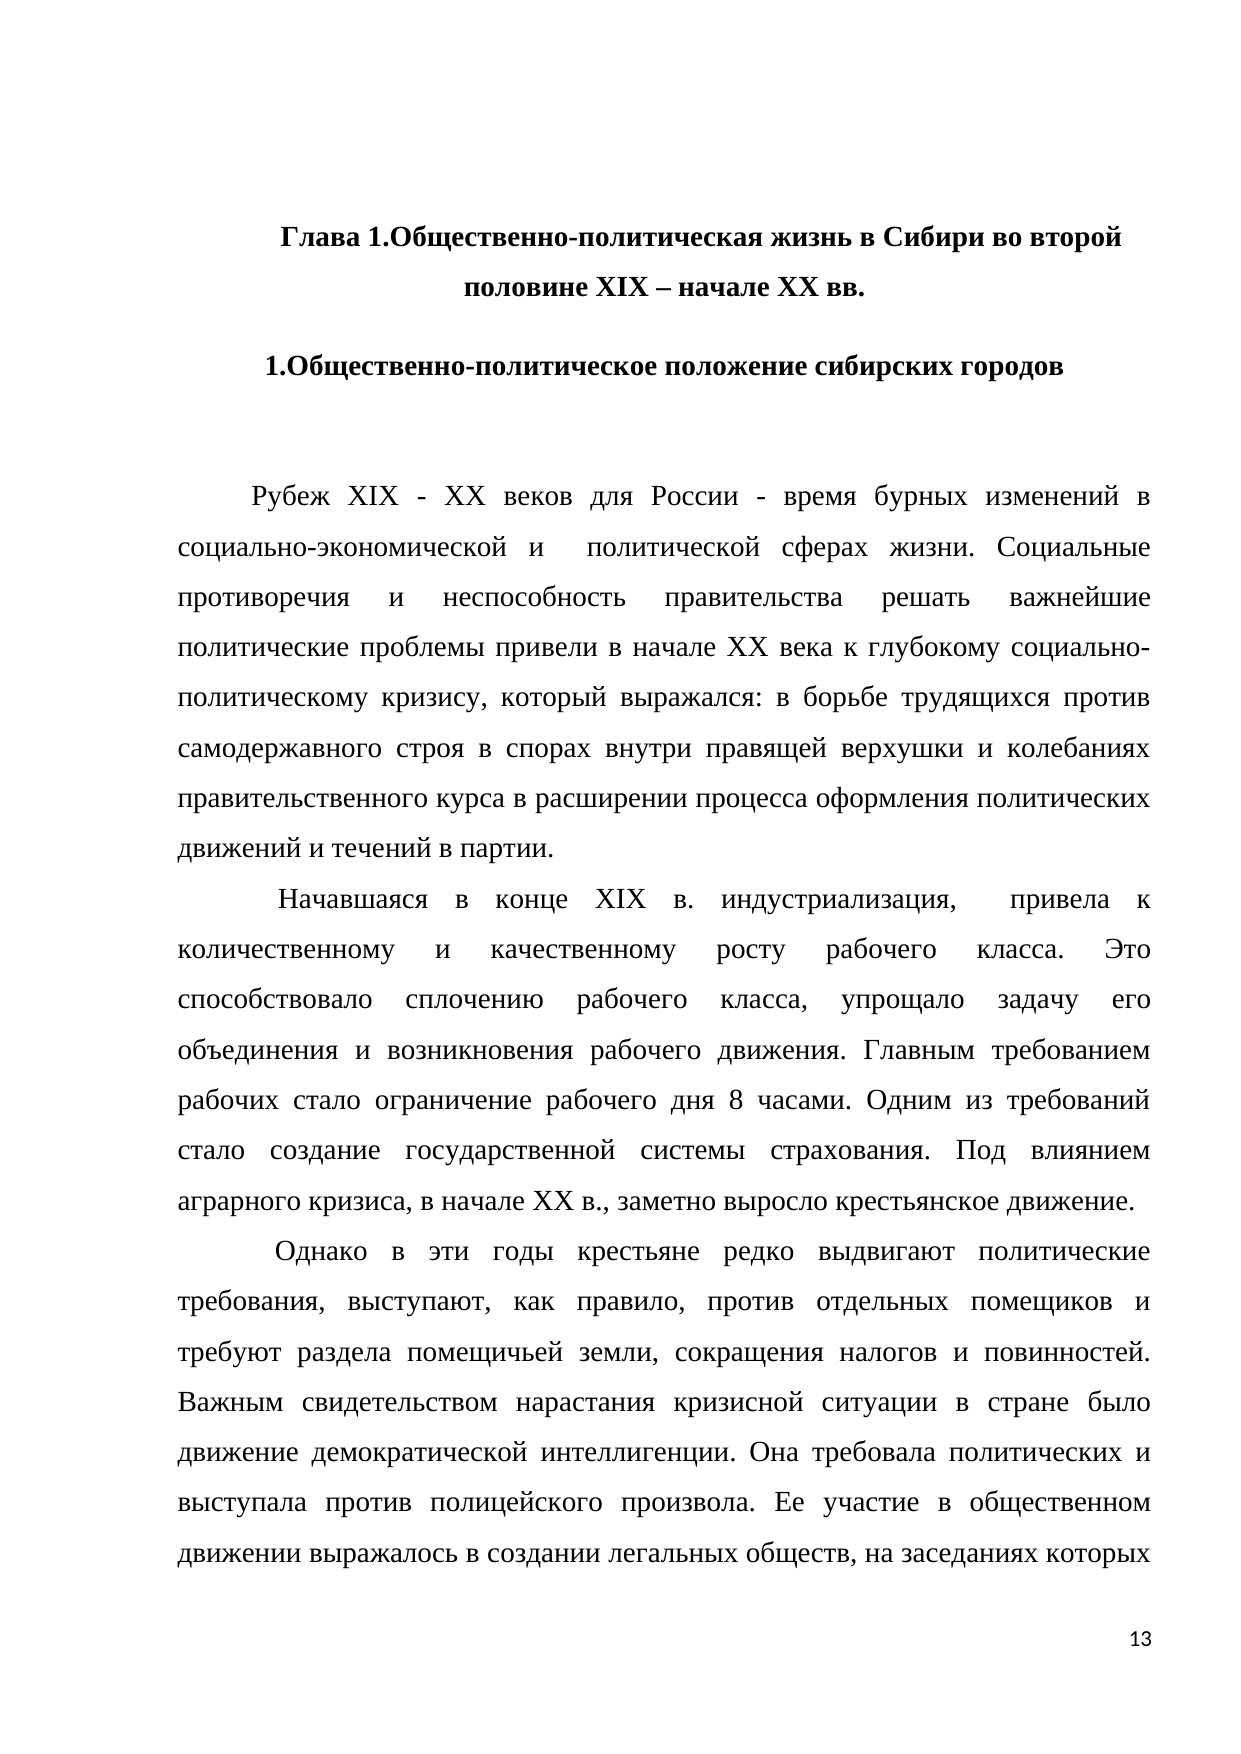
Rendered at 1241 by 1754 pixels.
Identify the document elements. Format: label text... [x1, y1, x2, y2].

text 1.Общественно-политическое положение сибирских городов [177, 348, 1152, 382]
text Глава 1.Общественно-политическая жизнь в Сибири во второй половине XIX – начале XX вв. [177, 219, 1152, 303]
text Рубеж XIX - XX веков для России - время бурных изменений в социально-экономической и политической сферах жизни. Социальные противоречия и неспособность правительства решать важнейшие политические проблемы привели в начале XX века к глубокому социально-политическому кризису, который выражался: в борьбе трудящихся против самодержавного строя в спорах внутри правящей верхушки и колебаниях правительственного курса в расширении процесса оформления политических движений и течений в партии. [177, 478, 1152, 864]
text Начавшаяся в конце XIX в. индустриализация, привела к количественному и качественному росту рабочего класса. Это способствовало сплочению рабочего класса, упрощало задачу его объединения и возникновения рабочего движения. Главным требованием рабочих стало ограничение рабочего дня 8 часами. Одним из требований стало создание государственной системы страхования. Под влиянием аграрного кризиса, в начале XX в., заметно выросло крестьянское движение. [177, 881, 1152, 1216]
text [177, 1233, 1152, 1568]
